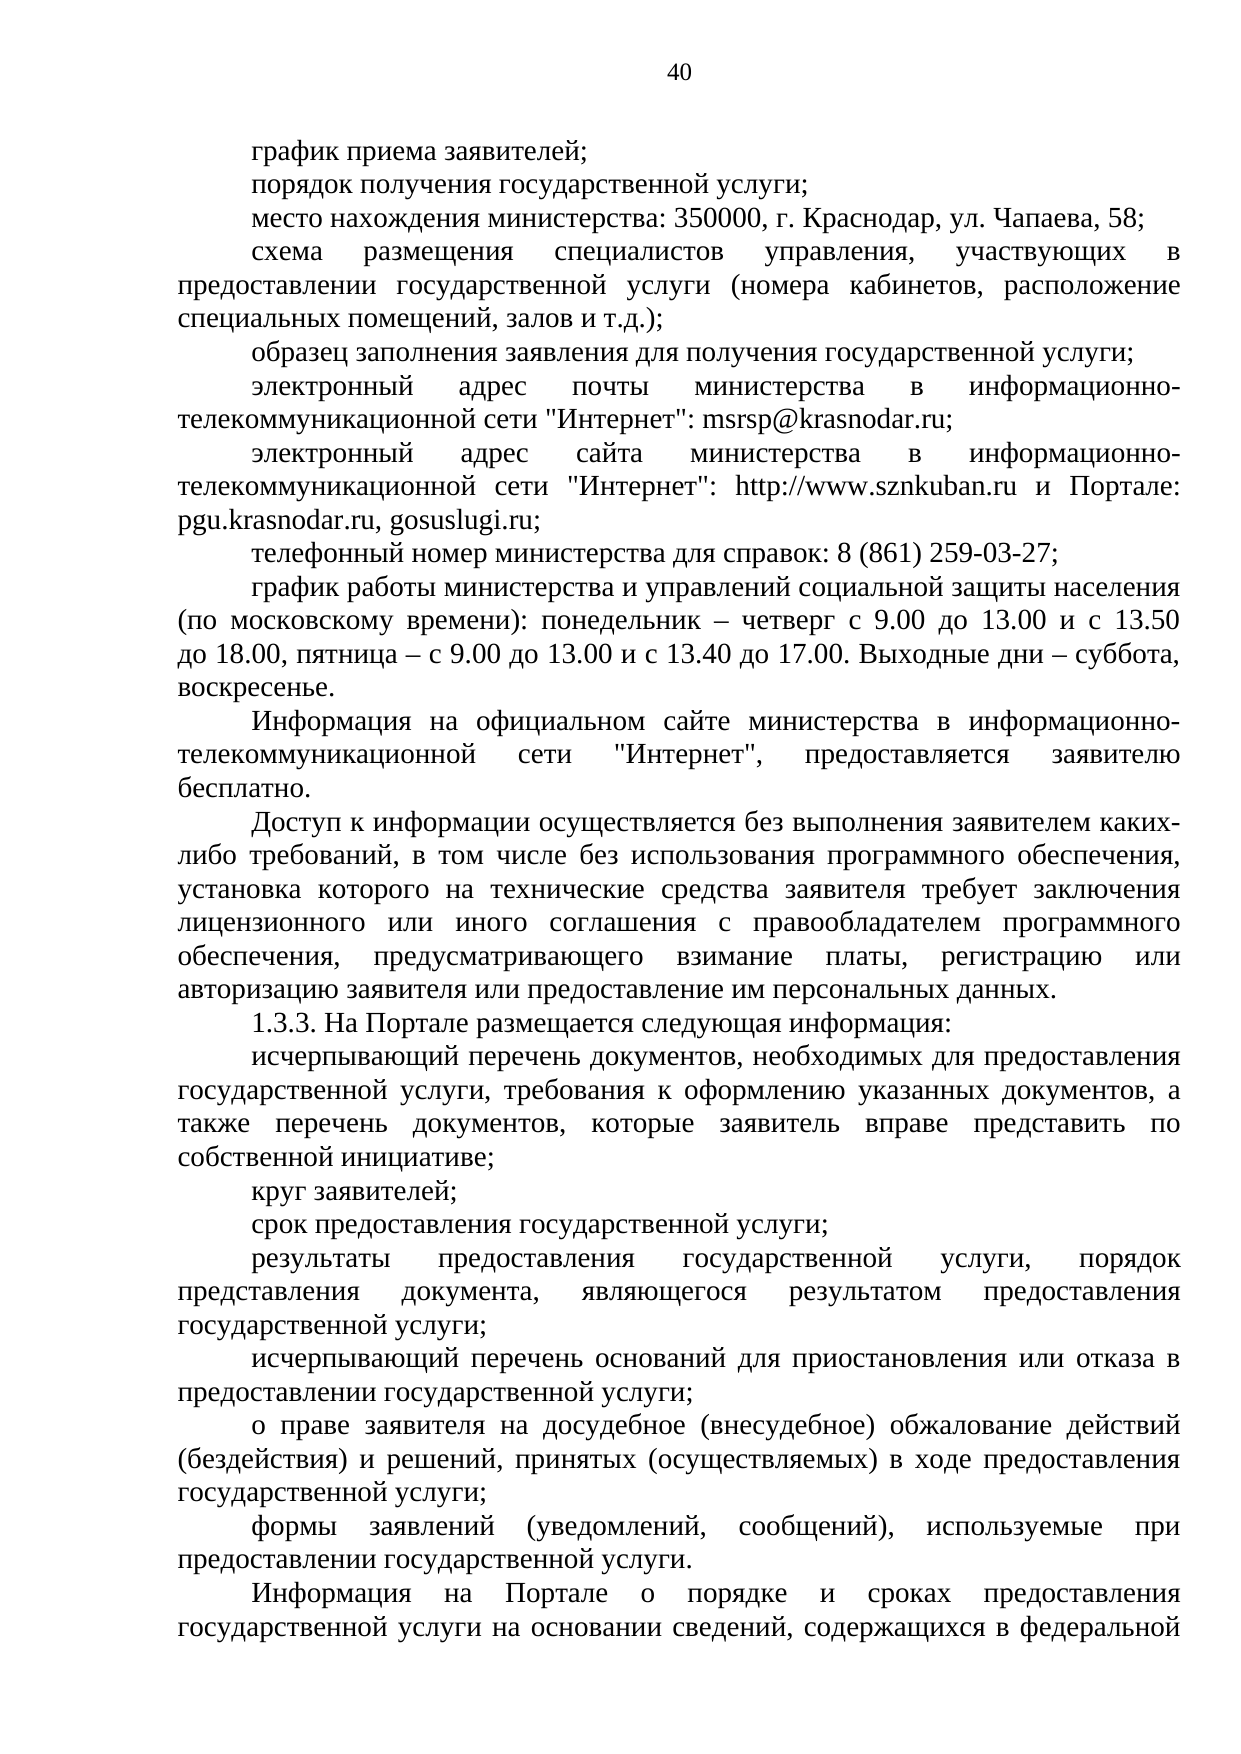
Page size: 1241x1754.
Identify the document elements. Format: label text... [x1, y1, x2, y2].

text круг заявителей; [177, 1173, 1181, 1206]
text место нахождения министерства: 350000, г. Краснодар, ул. Чапаева, 58; [177, 200, 1181, 233]
text электронный адрес почты министерства в информационно-телекоммуникационной сети "Интернет": msrsp@krasnodar.ru; [177, 368, 1181, 435]
text Информация на официальном сайте министерства в информационно-телекоммуникационной сети "Интернет", предоставляется заявителю бесплатно. [177, 703, 1181, 804]
text телефонный номер министерства для справок: 8 (861) 259-03-27; [177, 535, 1181, 569]
text о праве заявителя на досудебное (внесудебное) обжалование действий (бездействия) и решений, принятых (осуществляемых) в ходе предоставления государственной услуги; [177, 1407, 1181, 1508]
text электронный адрес сайта министерства в информационно-телекоммуникационной сети "Интернет": http://www.sznkuban.ru и Портале: pgu.krasnodar.ru, gosuslugi.ru; [177, 435, 1181, 535]
text результаты предоставления государственной услуги, порядок представления документа, являющегося результатом предоставления государственной услуги; [177, 1240, 1181, 1340]
text 1.3.3. На Портале размещается следующая информация: [177, 1005, 1181, 1038]
text исчерпывающий перечень документов, необходимых для предоставления государственной услуги, требования к оформлению указанных документов, а также перечень документов, которые заявитель вправе представить по собственной инициативе; [177, 1038, 1181, 1173]
text график работы министерства и управлений социальной защиты населения (по московскому времени): понедельник – четверг с 9.00 до 13.00 и с 13.50 до 18.00, пятница – с 9.00 до 13.00 и с 13.40 до 17.00. Выходные дни – суббота, воскресенье. [177, 569, 1181, 703]
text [177, 1575, 1181, 1642]
text образец заполнения заявления для получения государственной услуги; [177, 334, 1181, 368]
text график приема заявителей; [177, 133, 1181, 166]
text порядок получения государственной услуги; [177, 166, 1181, 200]
text исчерпывающий перечень оснований для приостановления или отказа в предоставлении государственной услуги; [177, 1340, 1181, 1407]
text схема размещения специалистов управления, участвующих в предоставлении государственной услуги (номера кабинетов, расположение специальных помещений, залов и т.д.); [177, 233, 1181, 334]
text Доступ к информации осуществляется без выполнения заявителем каких-либо требований, в том числе без использования программного обеспечения, установка которого на технические средства заявителя требует заключения лицензионного или иного соглашения с правообладателем программного обеспечения, предусматривающего взимание платы, регистрацию или авторизацию заявителя или предоставление им персональных данных. [177, 804, 1181, 1005]
text формы заявлений (уведомлений, сообщений), используемые при предоставлении государственной услуги. [177, 1508, 1181, 1575]
text срок предоставления государственной услуги; [177, 1206, 1181, 1240]
